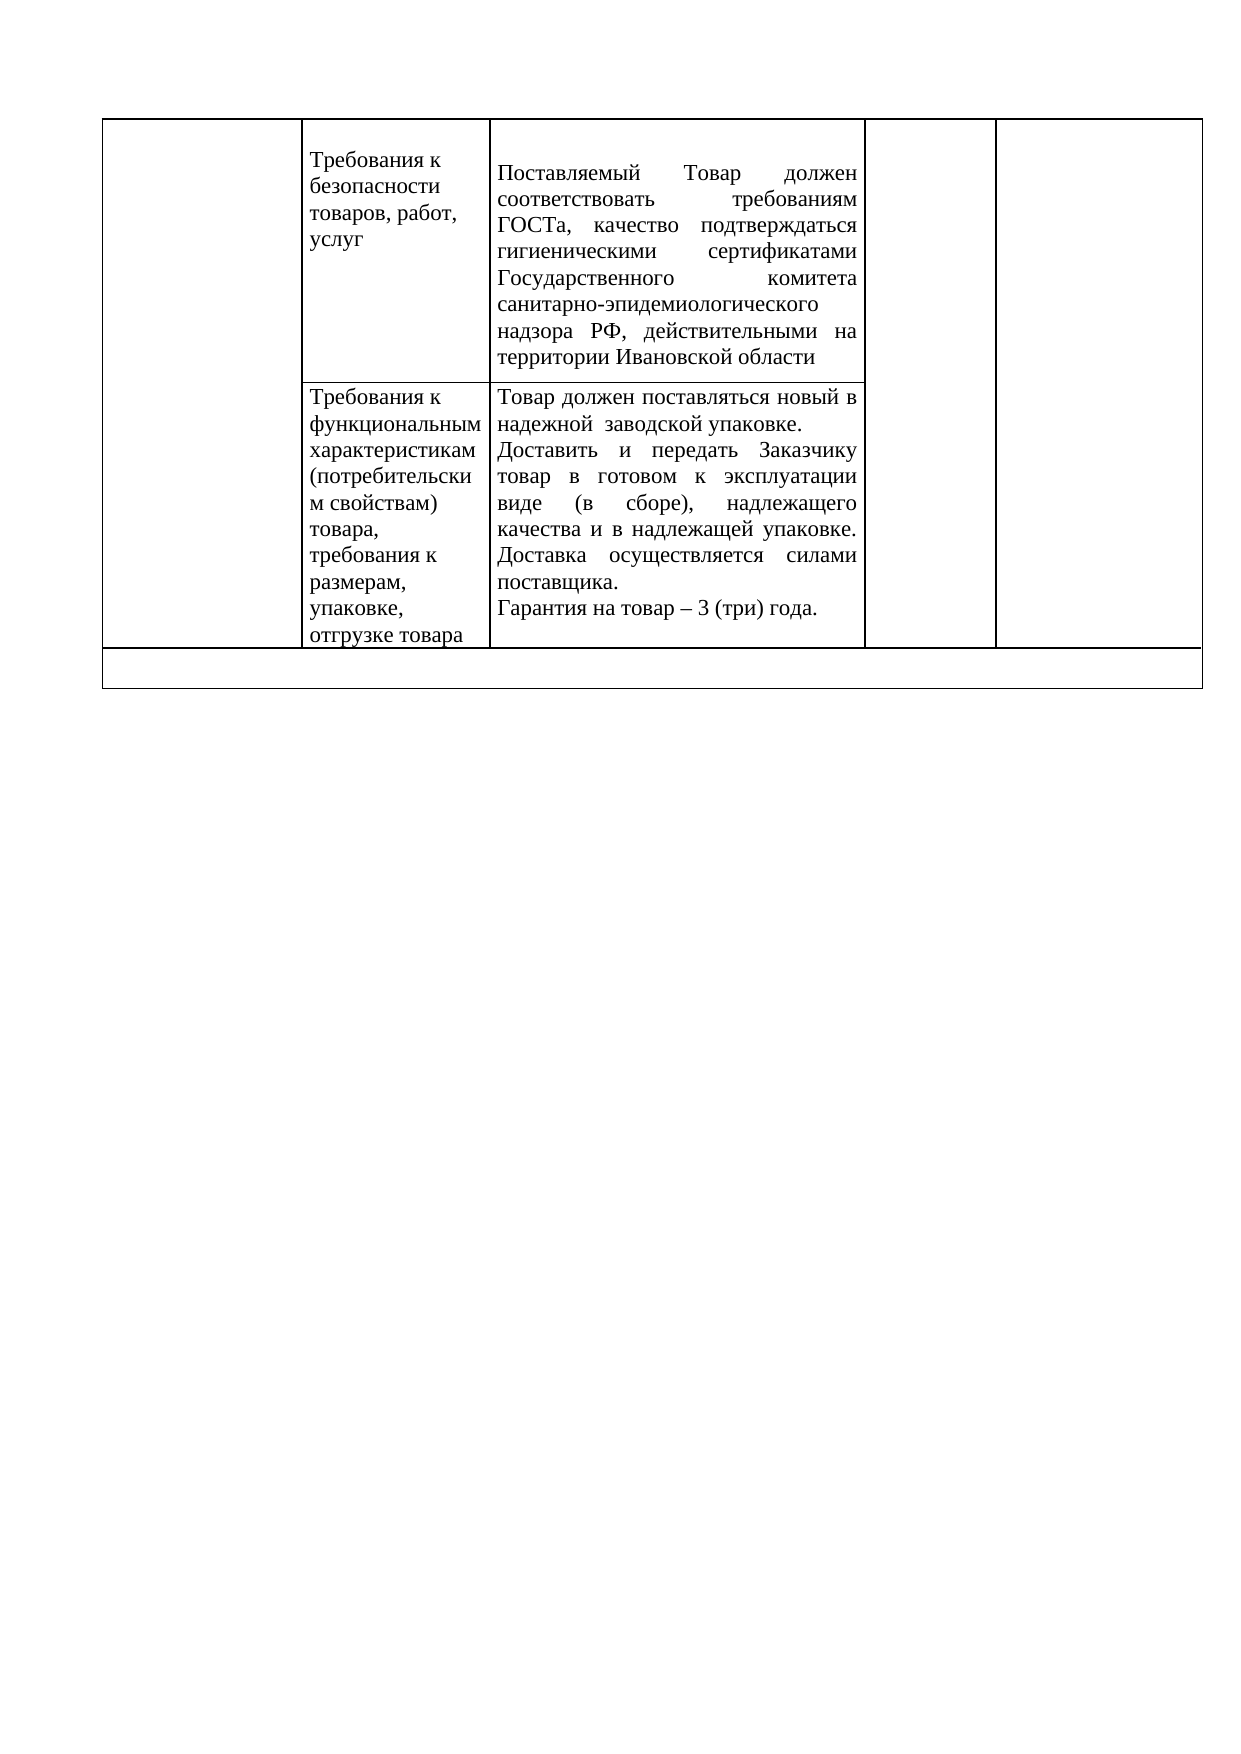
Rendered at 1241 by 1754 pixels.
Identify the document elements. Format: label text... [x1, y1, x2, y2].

table_cell Поставляемый Товар должен соответствовать требованиям ГОСТа, качество подтверждаться гигиеническими сертификатами Государственного комитета санитарно-эпидемиологического надзора РФ, действительными на территории Ивановской области [491, 120, 864, 382]
table_cell [103, 647, 1202, 687]
table_cell Товар должен поставляться новый в надежной заводской упаковке. Доставить и передать Заказчику товар в готовом к эксплуатации виде (в сборе), надлежащего качества и в надлежащей упаковке. Доставка осуществляется силами поставщика. Гарантия на товар – 3 (три) года. [491, 383, 864, 647]
table_cell Требования к функциональным характеристикам (потребительским свойствам) товара, требования к размерам, упаковке, отгрузке товара [303, 383, 489, 647]
table_cell Требования к безопасности товаров, работ, услуг [303, 120, 489, 382]
